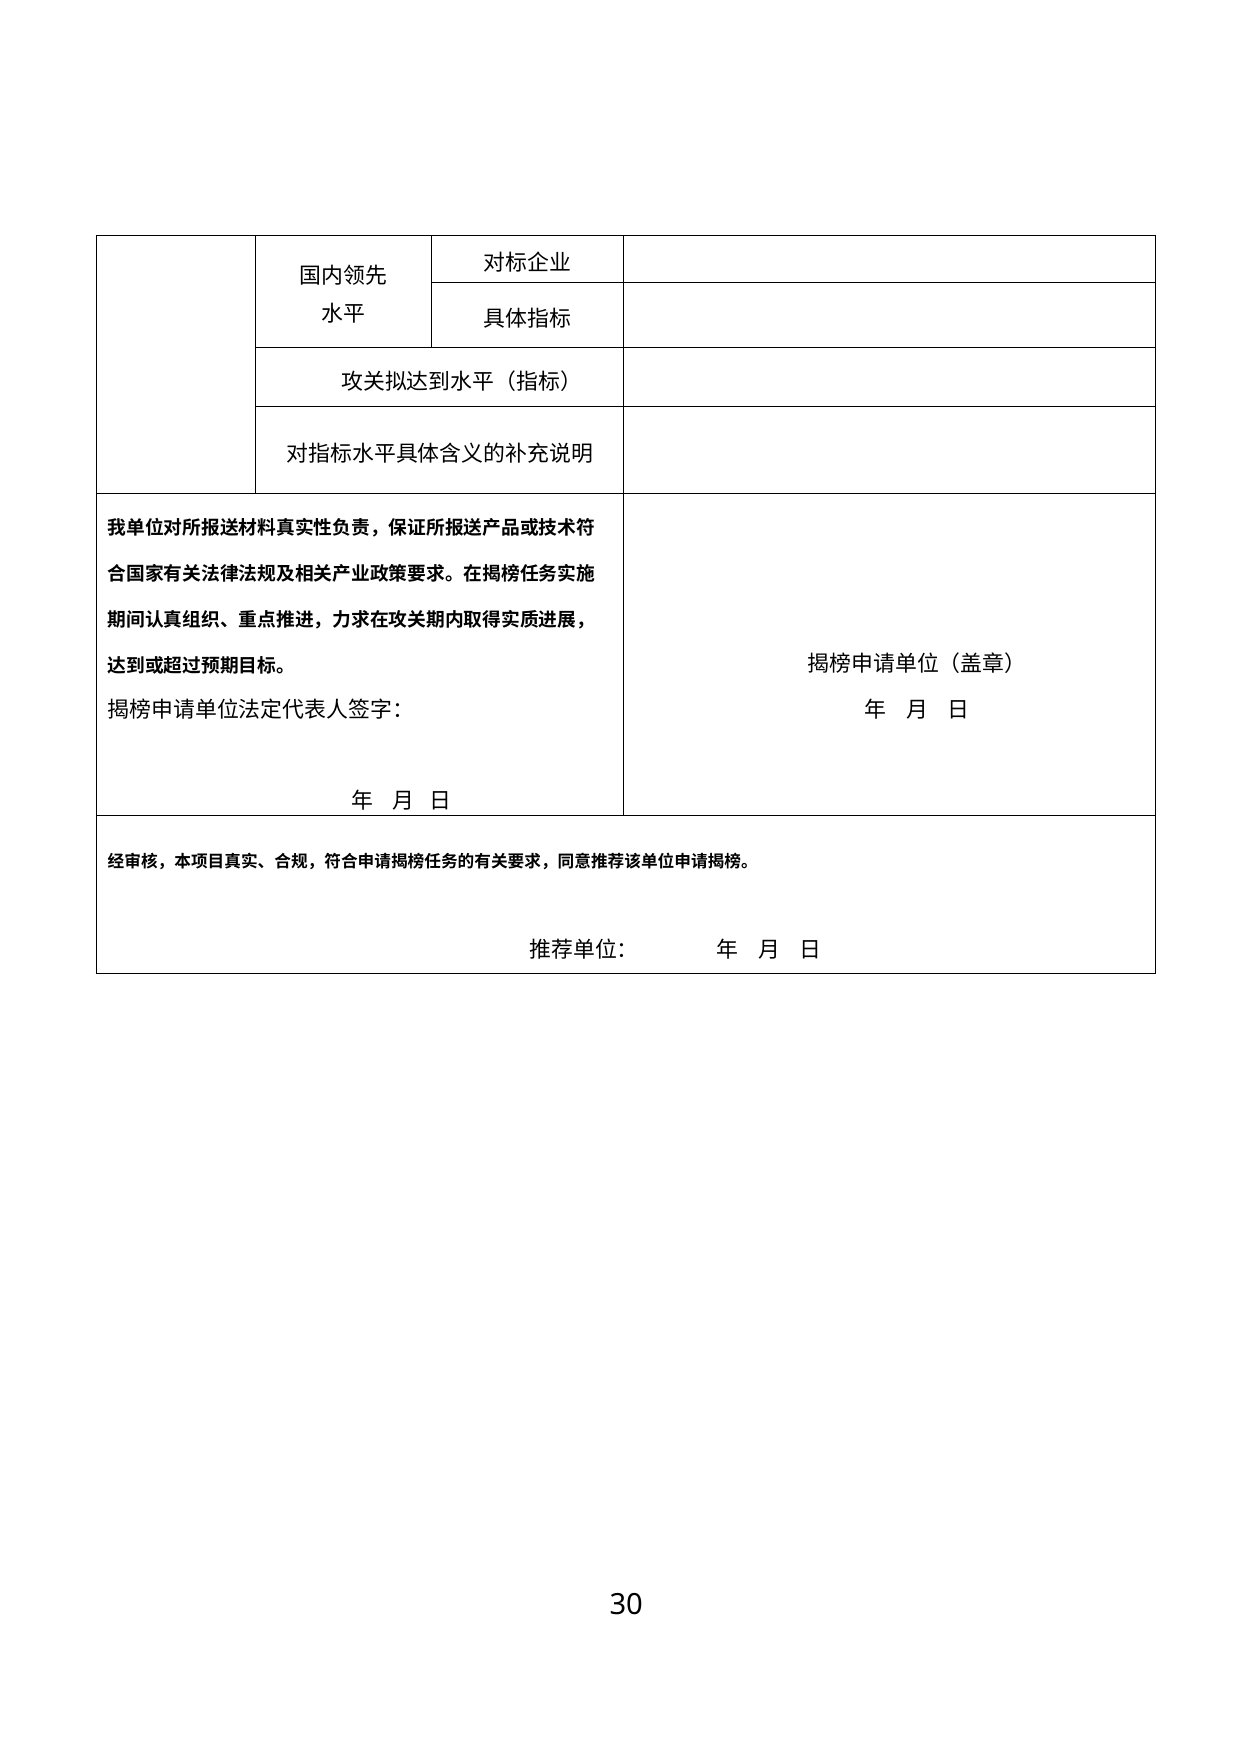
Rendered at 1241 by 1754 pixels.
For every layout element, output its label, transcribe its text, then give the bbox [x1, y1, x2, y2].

table_cell 对标企业 [432, 236, 623, 282]
table_cell [624, 407, 1155, 493]
table_cell 国内领先 水平 [256, 236, 431, 347]
table_cell 对指标水平具体含义的补充说明 [256, 407, 623, 493]
table_cell [624, 348, 1155, 406]
table_cell [624, 283, 1155, 347]
table_cell [624, 236, 1155, 282]
table_cell 具体指标 [432, 283, 623, 347]
table_cell 经审核，本项目真实、合规，符合申请揭榜任务的有关要求，同意推荐该单位申请揭榜。 推荐单位： 年 月 日 [97, 816, 1155, 973]
table_cell 我单位对所报送材料真实性负责，保证所报送产品或技术符合国家有关法律法规及相关产业政策要求。在揭榜任务实施期间认真组织、重点推进，力求在攻关期内取得实质进展，达到或超过预期目标。 揭榜申请单位法定代表人签字： 年 月 日 [97, 494, 623, 815]
table_cell 攻关拟达到水平（指标） [256, 348, 623, 406]
table_cell 揭榜申请单位（盖章） 年 月 日 [624, 494, 1155, 815]
